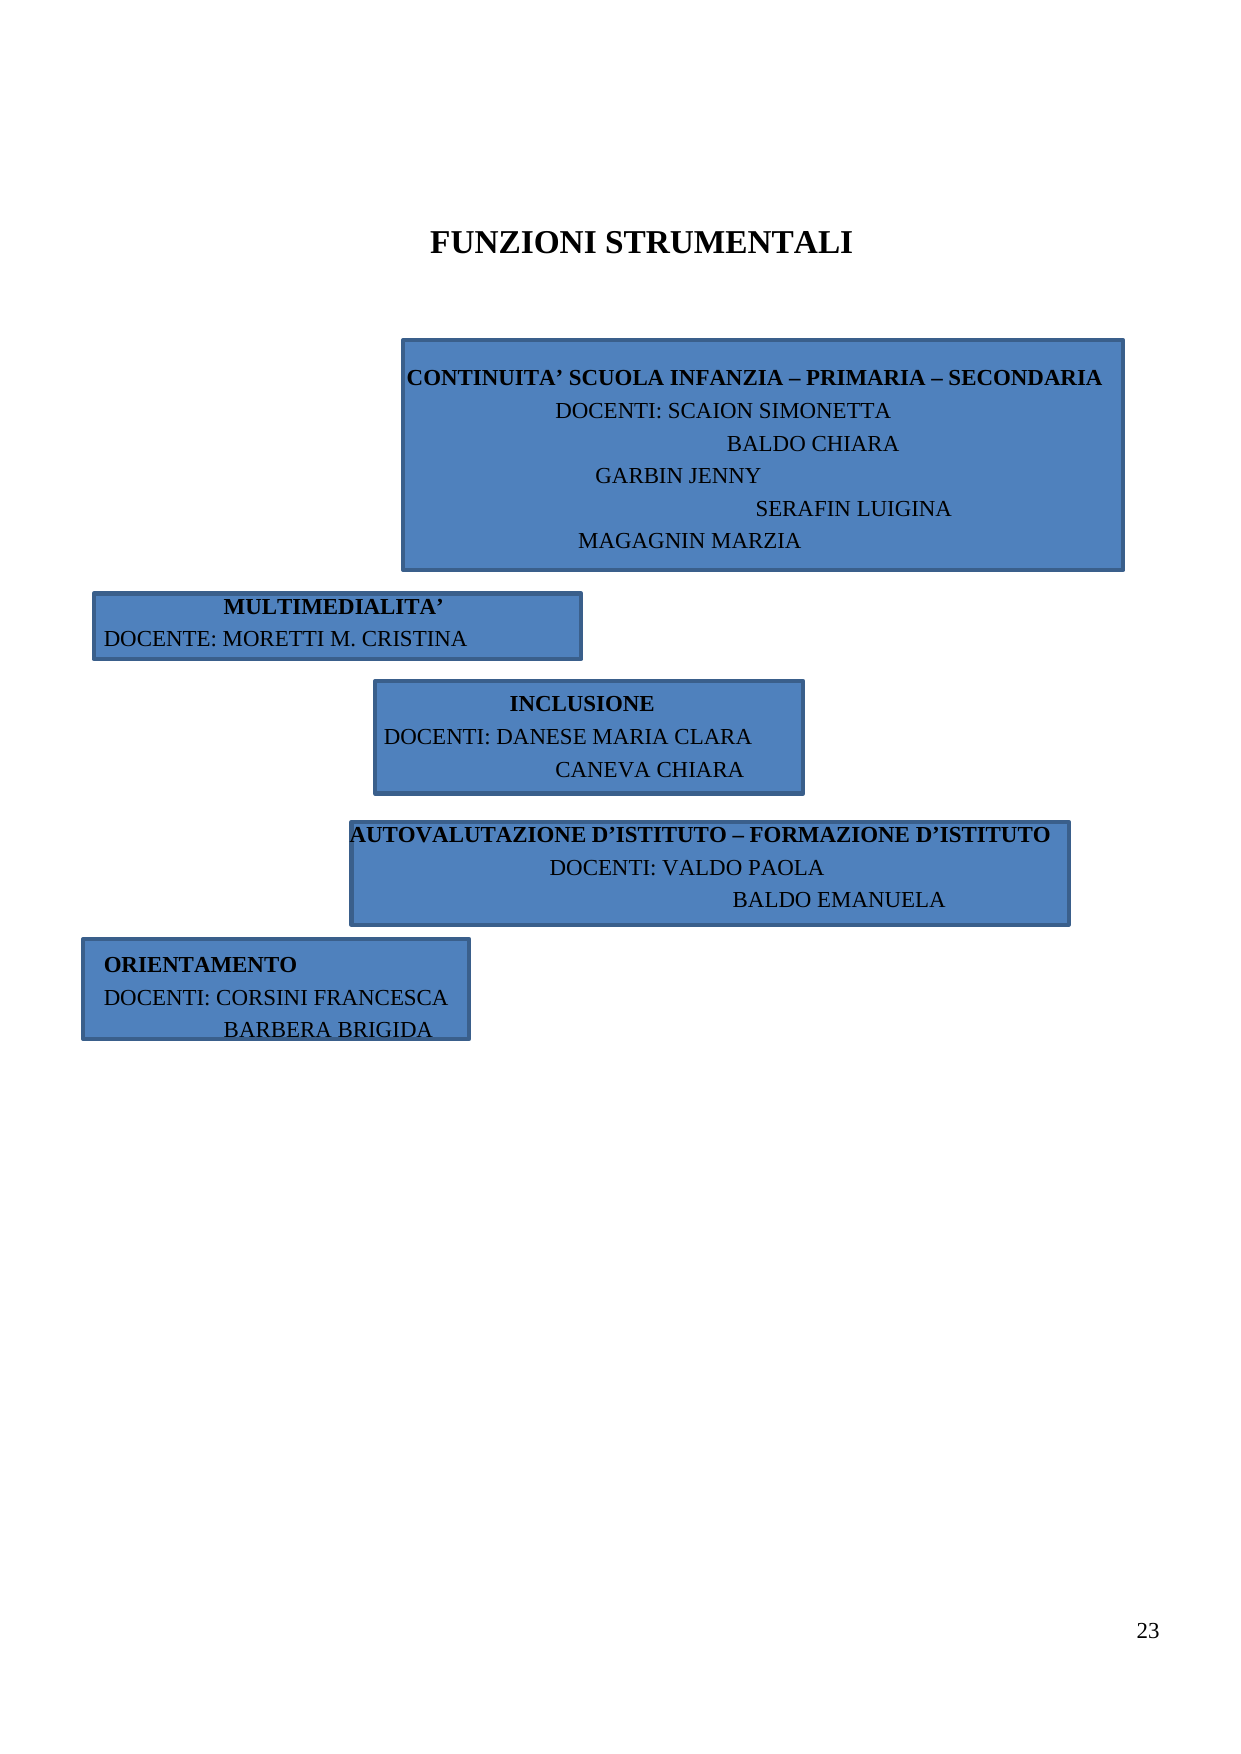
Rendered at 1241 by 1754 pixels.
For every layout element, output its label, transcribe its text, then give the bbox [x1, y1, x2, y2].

text INCLUSIONE [103, 691, 1180, 717]
text ORIENTAMENTO [103, 951, 1180, 978]
text MAGAGNIN MARZIA [103, 527, 1180, 554]
text MULTIMEDIALITA’ [103, 593, 1180, 619]
text BALDO CHIARA [103, 430, 1180, 456]
text DOCENTI: CORSINI FRANCESCA [103, 984, 1180, 1010]
text DOCENTE: MORETTI M. CRISTINA [103, 625, 1180, 652]
text GARBIN JENNY [103, 462, 1180, 489]
text DOCENTI: SCAION SIMONETTA [103, 397, 1180, 423]
text AUTOVALUTAZIONE D’ISTITUTO – FORMAZIONE D’ISTITUTO [103, 821, 1180, 847]
text DOCENTI: VALDO PAOLA [103, 853, 1180, 880]
text BARBERA BRIGIDA [103, 1017, 1180, 1043]
text SERAFIN LUIGINA [103, 495, 1180, 521]
text BALDO EMANUELA [103, 886, 1180, 912]
text CONTINUITA’ SCUOLA INFANZIA – PRIMARIA – SECONDARIA [103, 364, 1180, 391]
text CANEVA CHIARA [103, 756, 1180, 782]
text FUNZIONI STRUMENTALI [103, 222, 1180, 260]
text DOCENTI: DANESE MARIA CLARA [103, 723, 1180, 749]
